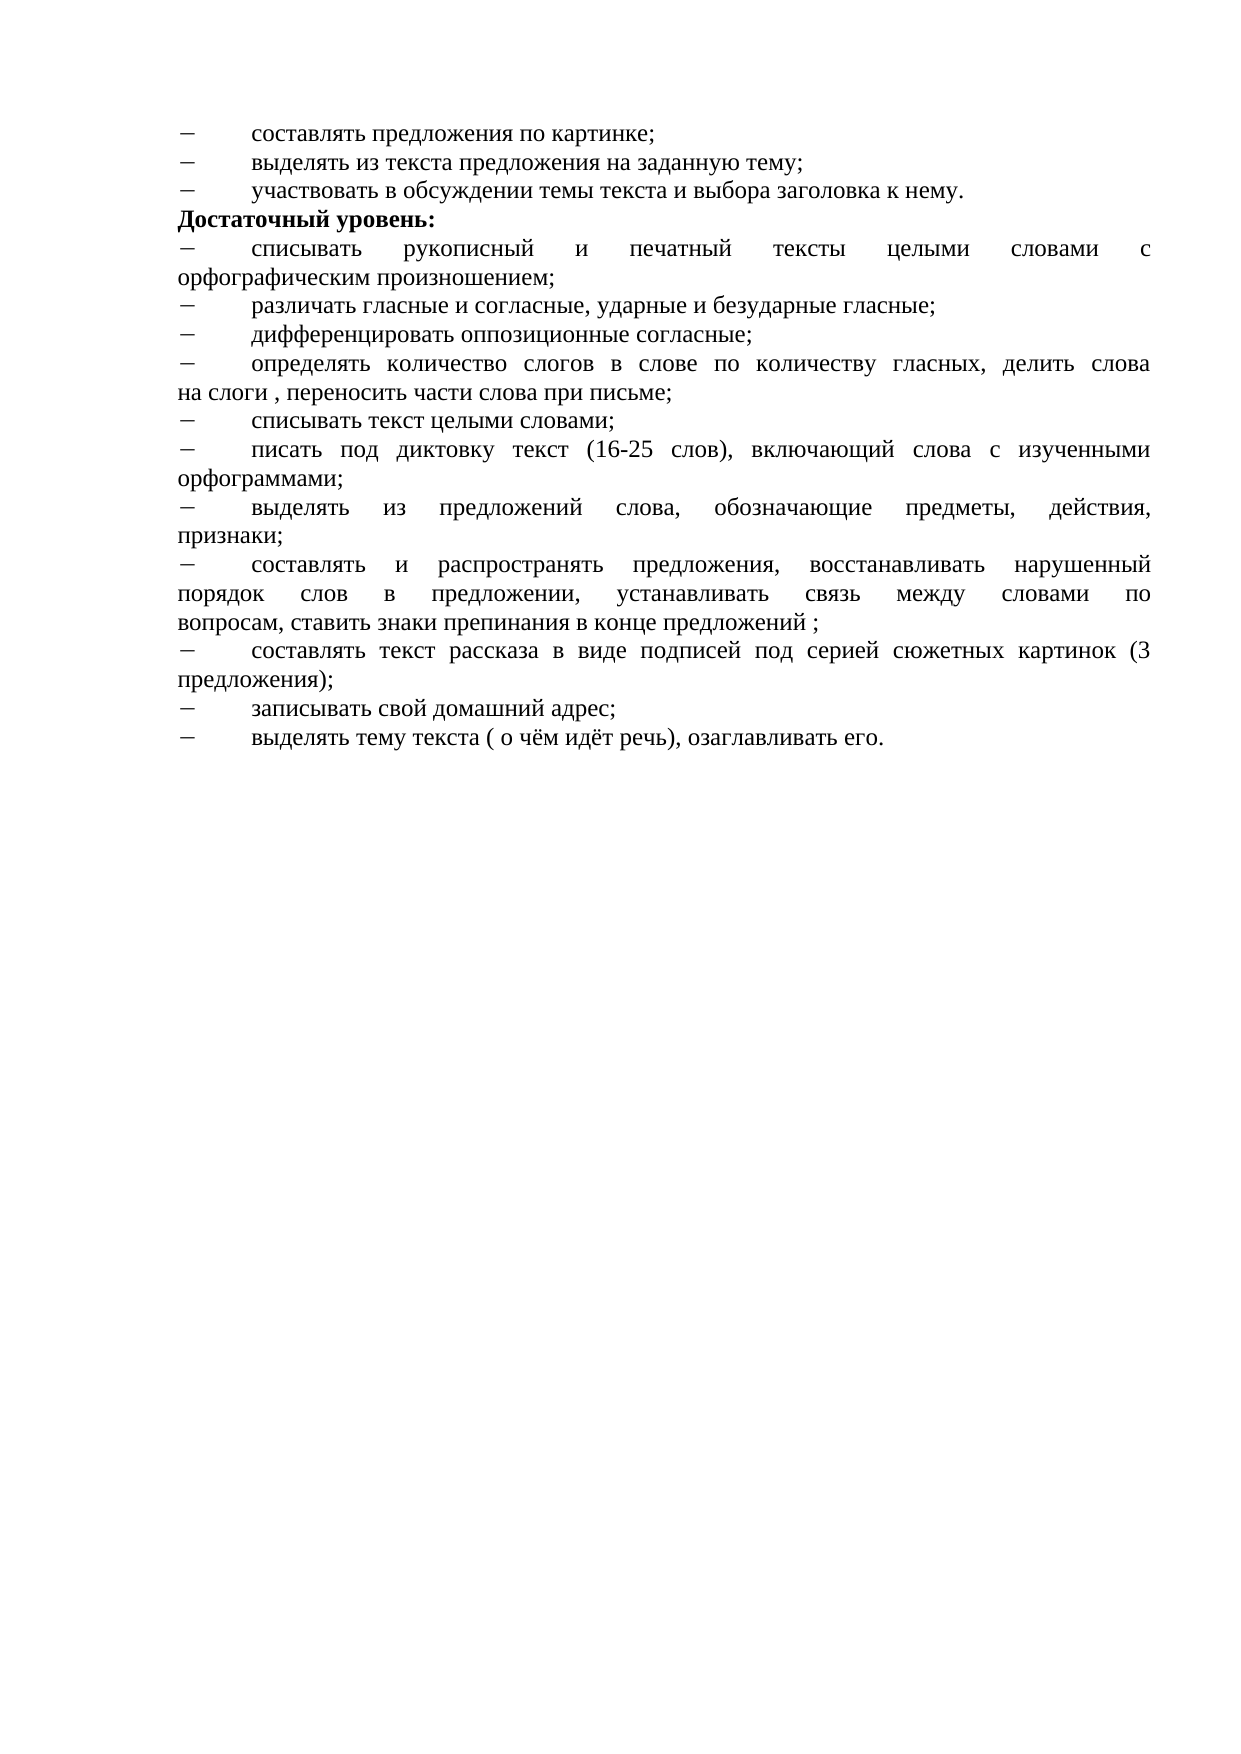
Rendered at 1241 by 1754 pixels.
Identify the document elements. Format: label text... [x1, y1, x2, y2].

list составлять предложения по картинке; [177, 118, 1152, 147]
list списывать текст целыми словами; [177, 406, 1152, 434]
list писать под диктовку текст (16-25 слов), включающий слова с изученными орфограммами; [177, 434, 1152, 492]
list составлять текст рассказа в виде подписей под серией сюжетных картинок (3 предложения); [177, 636, 1152, 693]
list выделять из предложений слова, обозначающие предметы, действия, признаки; [177, 492, 1152, 549]
list различать гласные и согласные, ударные и безударные гласные; [177, 291, 1152, 319]
list дифференцировать оппозиционные согласные; [177, 319, 1152, 348]
list списывать рукописный и печатный тексты целыми словами с орфографическим произношением; [177, 233, 1152, 291]
list составлять и распространять предложения, восстанавливать нарушенный порядок слов в предложении, устанавливать связь между словами по вопросам, ставить знаки препинания в конце предложений ; [177, 549, 1152, 636]
list записывать свой домашний адрес; [177, 693, 1152, 722]
list определять количество слогов в слове по количеству гласных, делить слова на слоги , переносить части слова при письме; [177, 348, 1152, 406]
list выделять из текста предложения на заданную тему; [177, 147, 1152, 176]
list выделять тему текста ( о чём идёт речь), озаглавливать его. [177, 722, 1152, 751]
list участвовать в обсуждении темы текста и выбора заголовка к нему. [177, 176, 1152, 204]
text Достаточный уровень: [177, 204, 1152, 233]
